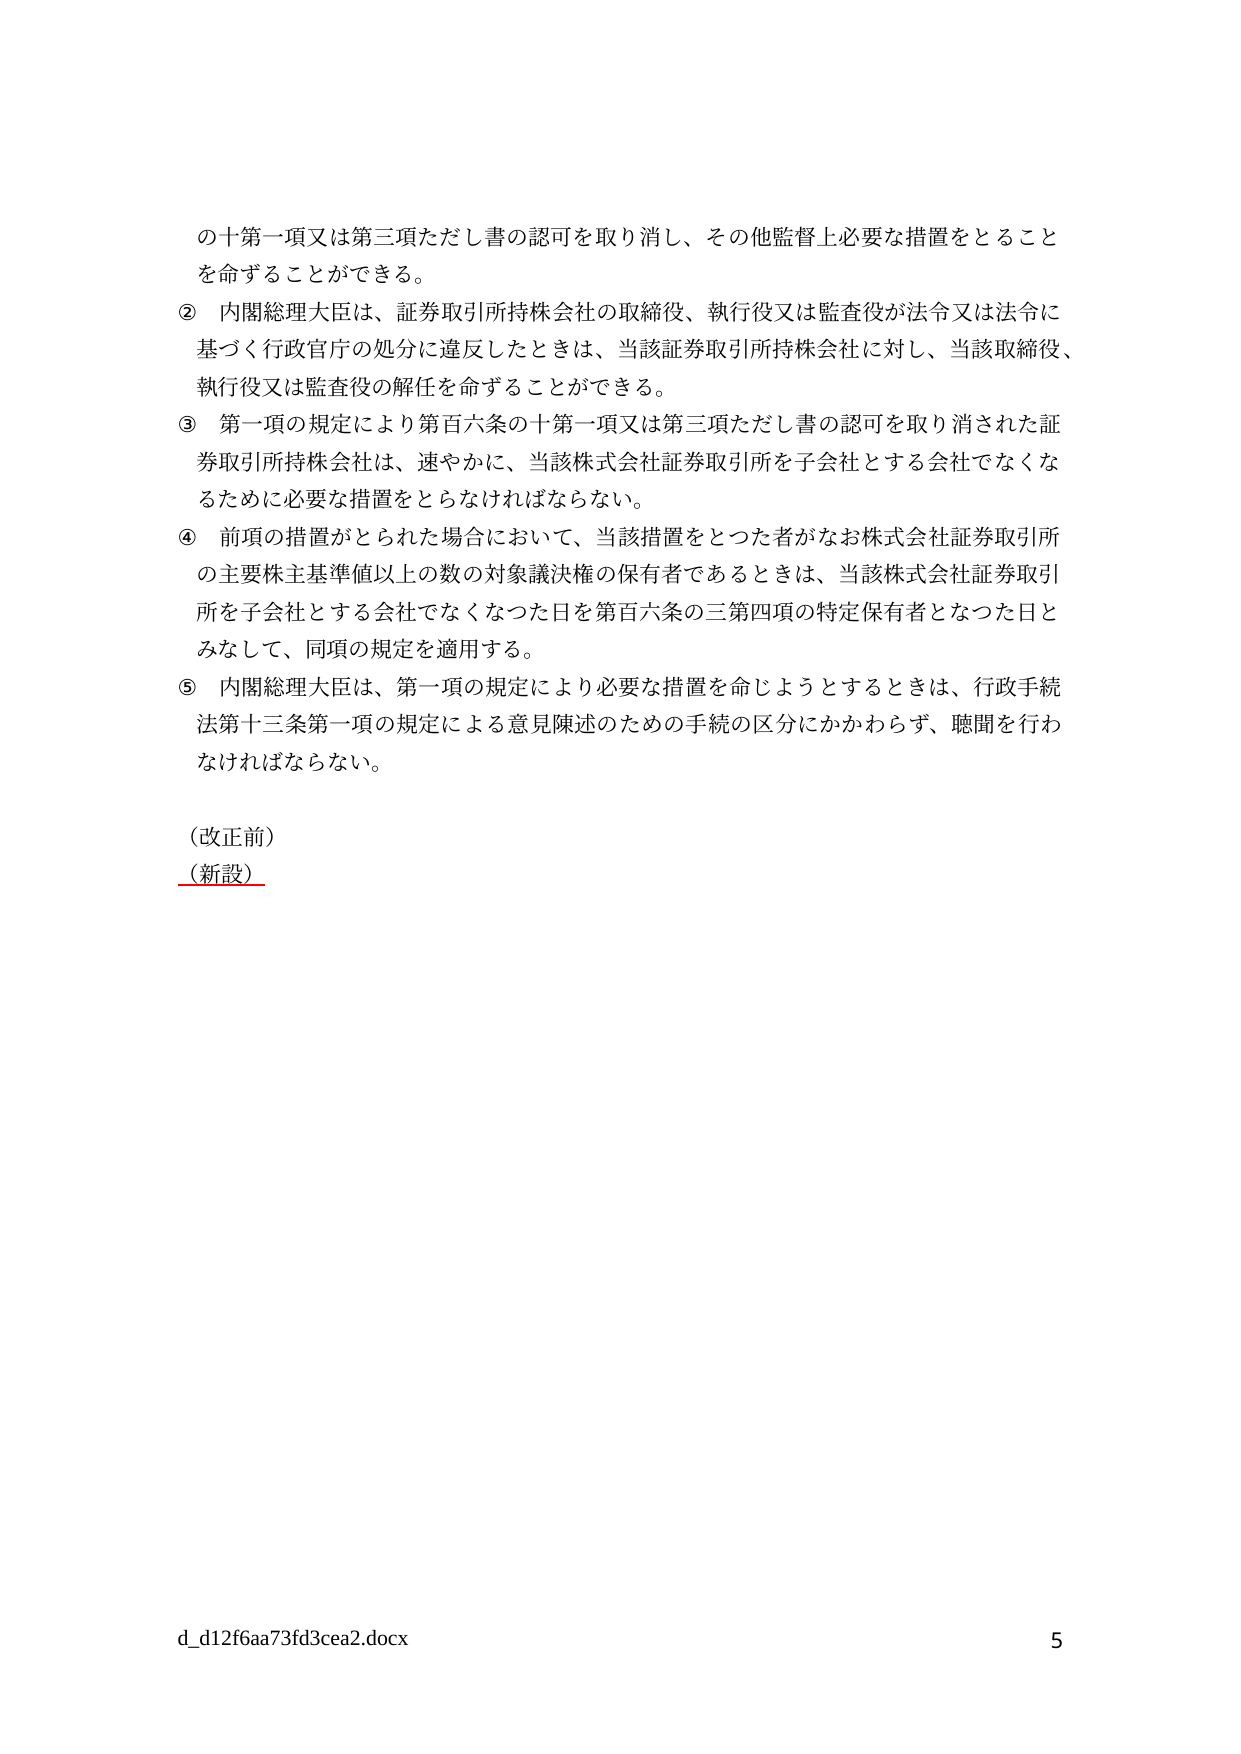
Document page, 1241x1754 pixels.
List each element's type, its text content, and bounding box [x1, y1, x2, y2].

text ② 内閣総理大臣は、証券取引所持株会社の取締役、執行役又は監査役が法令又は法令に基づく行政官庁の処分に違反したときは、当該証券取引所持株会社に対し、当該取締役、執行役又は監査役の解任を命ずることができる。 [177, 292, 1063, 404]
text （新設） [177, 854, 1063, 892]
text （改正前） [177, 817, 1063, 854]
text ③ 第一項の規定により第百六条の十第一項又は第三項ただし書の認可を取り消された証券取引所持株会社は、速やかに、当該株式会社証券取引所を子会社とする会社でなくなるために必要な措置をとらなければならない。 [177, 404, 1063, 517]
text ⑤ 内閣総理大臣は、第一項の規定により必要な措置を命じようとするときは、行政手続法第十三条第一項の規定による意見陳述のための手続の区分にかかわらず、聴聞を行わなければならない。 [177, 667, 1063, 779]
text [177, 217, 1063, 292]
text ④ 前項の措置がとられた場合において、当該措置をとつた者がなお株式会社証券取引所の主要株主基準値以上の数の対象議決権の保有者であるときは、当該株式会社証券取引所を子会社とする会社でなくなつた日を第百六条の三第四項の特定保有者となつた日とみなして、同項の規定を適用する。 [177, 517, 1063, 667]
